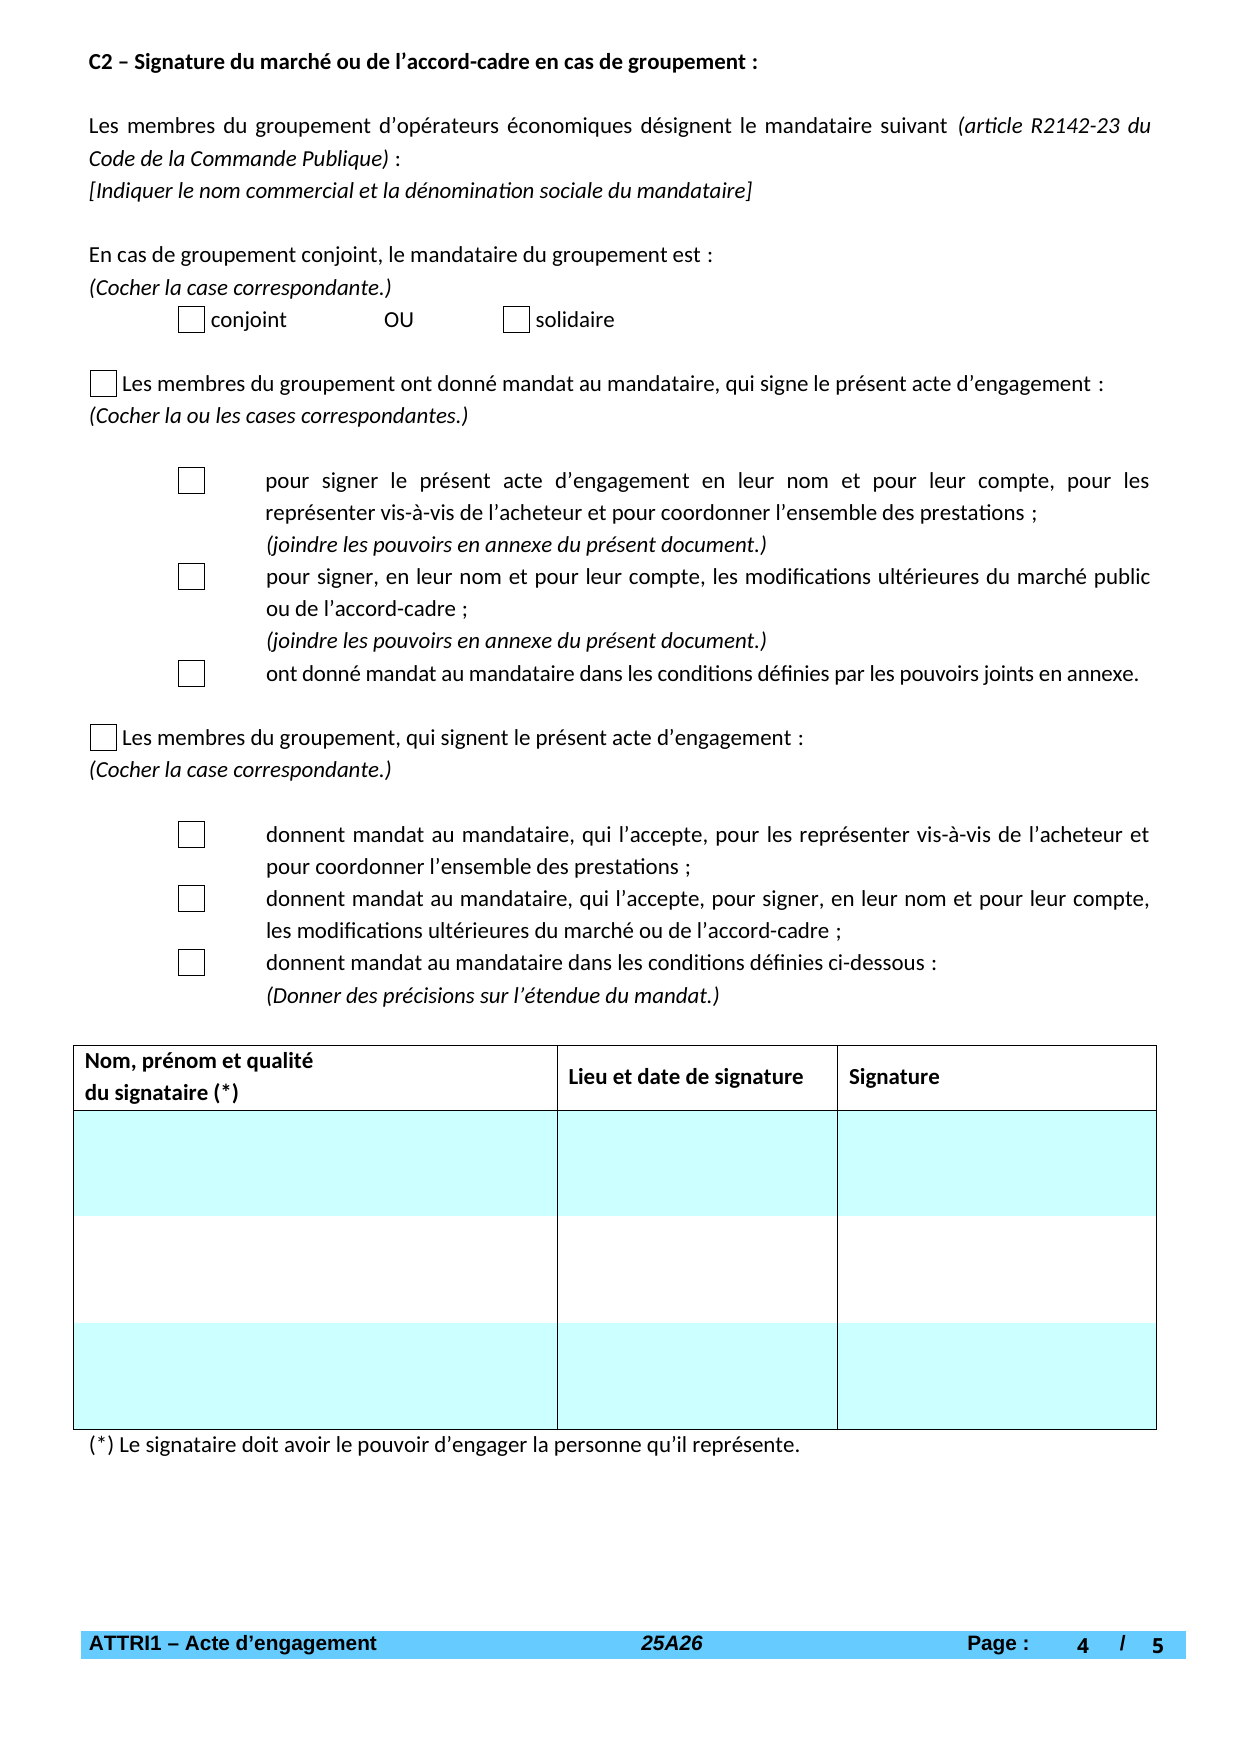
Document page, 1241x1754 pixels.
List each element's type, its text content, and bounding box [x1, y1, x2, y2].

text Les membres du groupement d’opérateurs économiques désignent le mandataire suivant (article R2142-23 du Code de la Commande Publique) : [89, 112, 1152, 172]
table_cell [558, 1323, 837, 1429]
text (joindre les pouvoirs en annexe du présent document.) [89, 530, 1152, 558]
text (Donner des précisions sur l’étendue du mandat.) [118, 981, 1152, 1009]
table_header Signature [838, 1046, 1156, 1110]
text ont donné mandat au mandataire dans les conditions définies par les pouvoirs joints en annexe. [118, 659, 1152, 687]
text [Indiquer le nom commercial et la dénomination sociale du mandataire] [89, 176, 1152, 204]
table_header Nom, prénom et qualité du signataire (*) [74, 1046, 557, 1110]
text donnent mandat au mandataire dans les conditions définies ci-dessous : [118, 948, 1152, 977]
text C2 – Signature du marché ou de l’accord-cadre en cas de groupement : [89, 47, 1152, 75]
table_cell [74, 1216, 557, 1323]
text pour signer le présent acte d’engagement en leur nom et pour leur compte, pour les représenter vis-à-vis de l’acheteur et pour coordonner l’ensemble des prestations ; [89, 466, 1152, 526]
table_cell [838, 1323, 1156, 1429]
table_cell [838, 1111, 1156, 1216]
text Les membres du groupement, qui signent le présent acte d’engagement : [89, 723, 1152, 751]
text (Cocher la case correspondante.) [89, 273, 1152, 301]
table_cell [838, 1216, 1156, 1323]
table_cell [558, 1111, 837, 1216]
text Les membres du groupement ont donné mandat au mandataire, qui signe le présent acte d’engagement : [89, 369, 1152, 397]
text donnent mandat au mandataire, qui l’accepte, pour les représenter vis-à-vis de l’acheteur et pour coordonner l’ensemble des prestations ; [177, 820, 1152, 880]
text (joindre les pouvoirs en annexe du présent document.) [89, 627, 1152, 655]
text En cas de groupement conjoint, le mandataire du groupement est : [89, 240, 1152, 268]
table_cell [74, 1111, 557, 1216]
text pour signer, en leur nom et pour leur compte, les modifications ultérieures du marché public ou de l’accord-cadre ; [177, 562, 1152, 622]
text (Cocher la ou les cases correspondantes.) [89, 401, 1152, 429]
table_header Lieu et date de signature [558, 1046, 837, 1110]
table_cell [558, 1216, 837, 1323]
text donnent mandat au mandataire, qui l’accepte, pour signer, en leur nom et pour leur compte, les modifications ultérieures du marché ou de l’accord-cadre ; [177, 884, 1152, 944]
text (Cocher la case correspondante.) [89, 755, 1152, 783]
text conjoint OU solidaire [89, 305, 1152, 333]
table_cell [74, 1323, 557, 1429]
text (*) Le signataire doit avoir le pouvoir d’engager la personne qu’il représente. [89, 1430, 1152, 1458]
